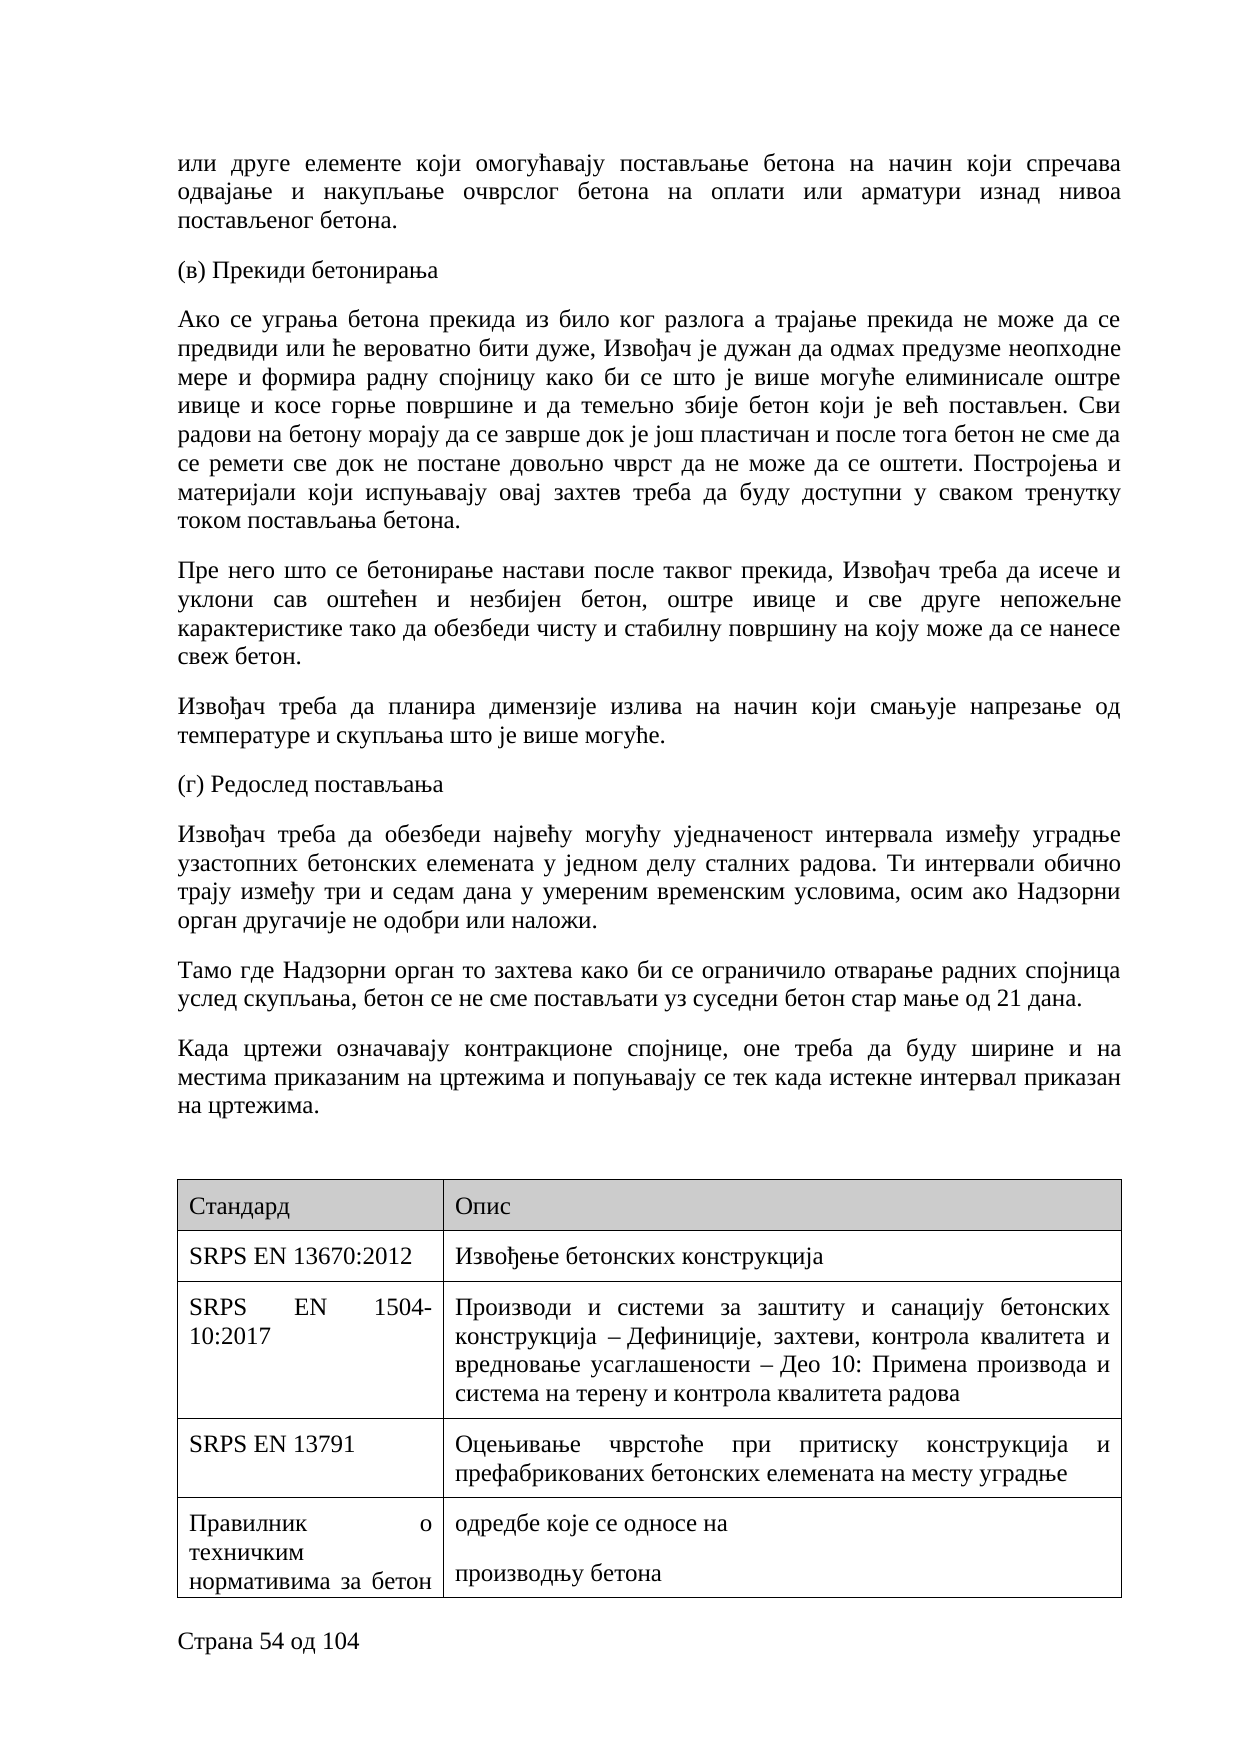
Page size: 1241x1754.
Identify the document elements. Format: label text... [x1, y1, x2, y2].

text (г) Редослед постављања [177, 769, 1122, 798]
table_cell Производи и системи за заштиту и санацију бетонских конструкција – Дефиниције, захтеви, контрола квалитета и вредновање усаглашености – Део 10: Примена производа и система на терену и контрола квалитета радова [444, 1282, 1121, 1417]
table_cell SRPS EN 13791 [178, 1419, 443, 1497]
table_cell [444, 1498, 1121, 1597]
table_cell Извођење бетонских конструкција [444, 1231, 1121, 1281]
text Извођач треба да планира димензије излива на начин који смањује напрезање од температуре и скупљања што је више могуће. [177, 691, 1122, 748]
text Извођач треба да обезбеди највећу могућу уједначеност интервала између уградње узастопних бетонских елемената у једном делу сталних радова. Ти интервали обично трају између три и седам дана у умереним временским условима, осим ако Надзорни орган другачије не одобри или наложи. [177, 819, 1122, 934]
text Тамо где Надзорни орган то захтева како би се ограничило отварање радних спојница услед скупљања, бетон се не сме постављати уз суседни бетон стар мање од 21 дана. [177, 955, 1122, 1012]
table_header Стандард [178, 1180, 443, 1230]
table_cell SRPS EN 13670:2012 [178, 1231, 443, 1281]
text Ако се уграња бетона прекида из било ког разлога а трајање прекида не може да се предвиди или ће вероватно бити дуже, Извођач је дужан да одмах предузме неопходне мере и формира радну спојницу како би се што је више могуће елиминисале оштре ивице и косе горње површине и да темељно збије бетон који је већ постављен. Сви радови на бетону морају да се заврше док је још пластичан и после тога бетон не сме да се ремети све док не постане довољно чврст да не може да се оштети. Постројења и материјали који испуњавају овај захтев треба да буду доступни у сваком тренутку током постављања бетона. [177, 304, 1122, 534]
text Пре него што се бетонирање настави после таквог прекида, Извођач треба да исече и уклони сав оштећен и незбијен бетон, оштре ивице и све друге непожељне карактеристике тако да обезбеди чисту и стабилну површину на коју може да се нанесе свеж бетон. [177, 555, 1122, 670]
text (в) Прекиди бетонирања [177, 255, 1122, 283]
table_cell Оцењивање чврстоће при притиску конструкција и префабрикованих бетонских елемената на месту уградње [444, 1419, 1121, 1497]
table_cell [178, 1498, 443, 1597]
table_cell SRPS EN 1504-10:2017 [178, 1282, 443, 1417]
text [177, 148, 1122, 234]
text Када цртежи означавају контракционе спојнице, оне треба да буду ширине и на местима приказаним на цртежима и попуњавају се тек када истекне интервал приказан на цртежима. [177, 1033, 1122, 1119]
table_header Опис [444, 1180, 1121, 1230]
